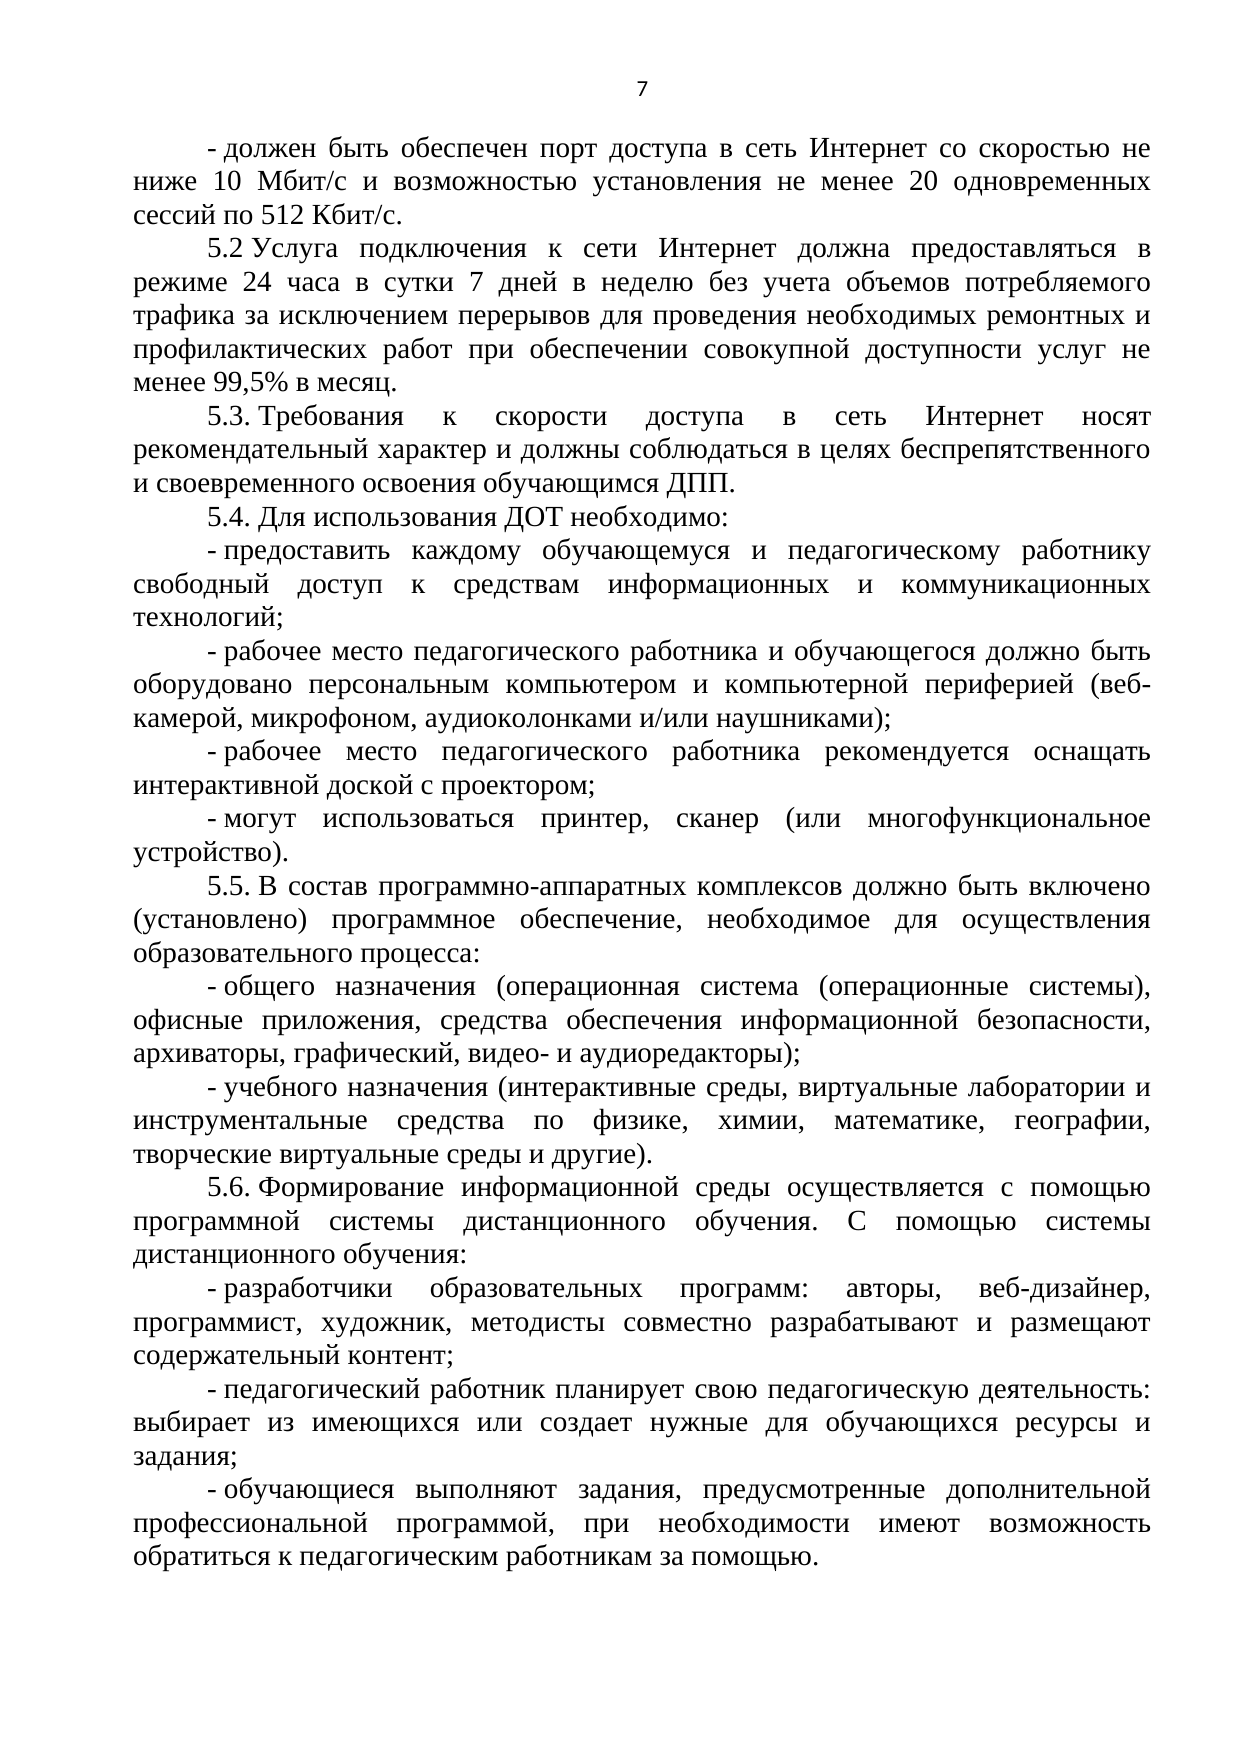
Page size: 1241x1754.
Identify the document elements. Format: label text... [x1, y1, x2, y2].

text - общего назначения (операционная система (операционные системы), офисные приложения, средства обеспечения информационной безопасности, архиваторы, графический, видео- и аудиоредакторы); [133, 968, 1152, 1069]
text - предоставить каждому обучающемуся и педагогическому работнику свободный доступ к средствам информационных и коммуникационных технологий; [133, 532, 1152, 633]
text - обучающиеся выполняют задания, предусмотренные дополнительной профессиональной программой, при необходимости имеют возможность обратиться к педагогическим работникам за помощью. [133, 1471, 1152, 1572]
text - могут использоваться принтер, сканер (или многофункциональное устройство). [133, 801, 1152, 868]
text 5.6. Формирование информационной среды осуществляется с помощью программной системы дистанционного обучения. С помощью системы дистанционного обучения: [133, 1169, 1152, 1270]
text - педагогический работник планирует свою педагогическую деятельность: выбирает из имеющихся или создает нужные для обучающихся ресурсы и задания; [133, 1371, 1152, 1471]
text - рабочее место педагогического работника и обучающегося должно быть оборудовано персональным компьютером и компьютерной периферией (веб-камерой, микрофоном, аудиоколонками и/или наушниками); [133, 633, 1152, 733]
text 5.5. В состав программно-аппаратных комплексов должно быть включено (установлено) программное обеспечение, необходимое для осуществления образовательного процесса: [133, 868, 1152, 968]
text - должен быть обеспечен порт доступа в сеть Интернет со скоростью не ниже 10 Мбит/с и возможностью установления не менее 20 одновременных сессий по 512 Кбит/с. [133, 130, 1152, 230]
text 5.2 Услуга подключения к сети Интернет должна предоставляться в режиме 24 часа в сутки 7 дней в неделю без учета объемов потребляемого трафика за исключением перерывов для проведения необходимых ремонтных и профилактических работ при обеспечении совокупной доступности услуг не менее 99,5% в месяц. [133, 230, 1152, 398]
text - учебного назначения (интерактивные среды, виртуальные лаборатории и инструментальные средства по физике, химии, математике, географии, творческие виртуальные среды и другие). [133, 1069, 1152, 1169]
text - разработчики образовательных программ: авторы, веб-дизайнер, программист, художник, методисты совместно разрабатывают и размещают содержательный контент; [133, 1270, 1152, 1371]
text 5.3. Требования к скорости доступа в сеть Интернет носят рекомендательный характер и должны соблюдаться в целях беспрепятственного и своевременного освоения обучающимся ДПП. [133, 398, 1152, 499]
text - рабочее место педагогического работника рекомендуется оснащать интерактивной доской с проектором; [133, 733, 1152, 801]
text 5.4. Для использования ДОТ необходимо: [133, 499, 1152, 532]
